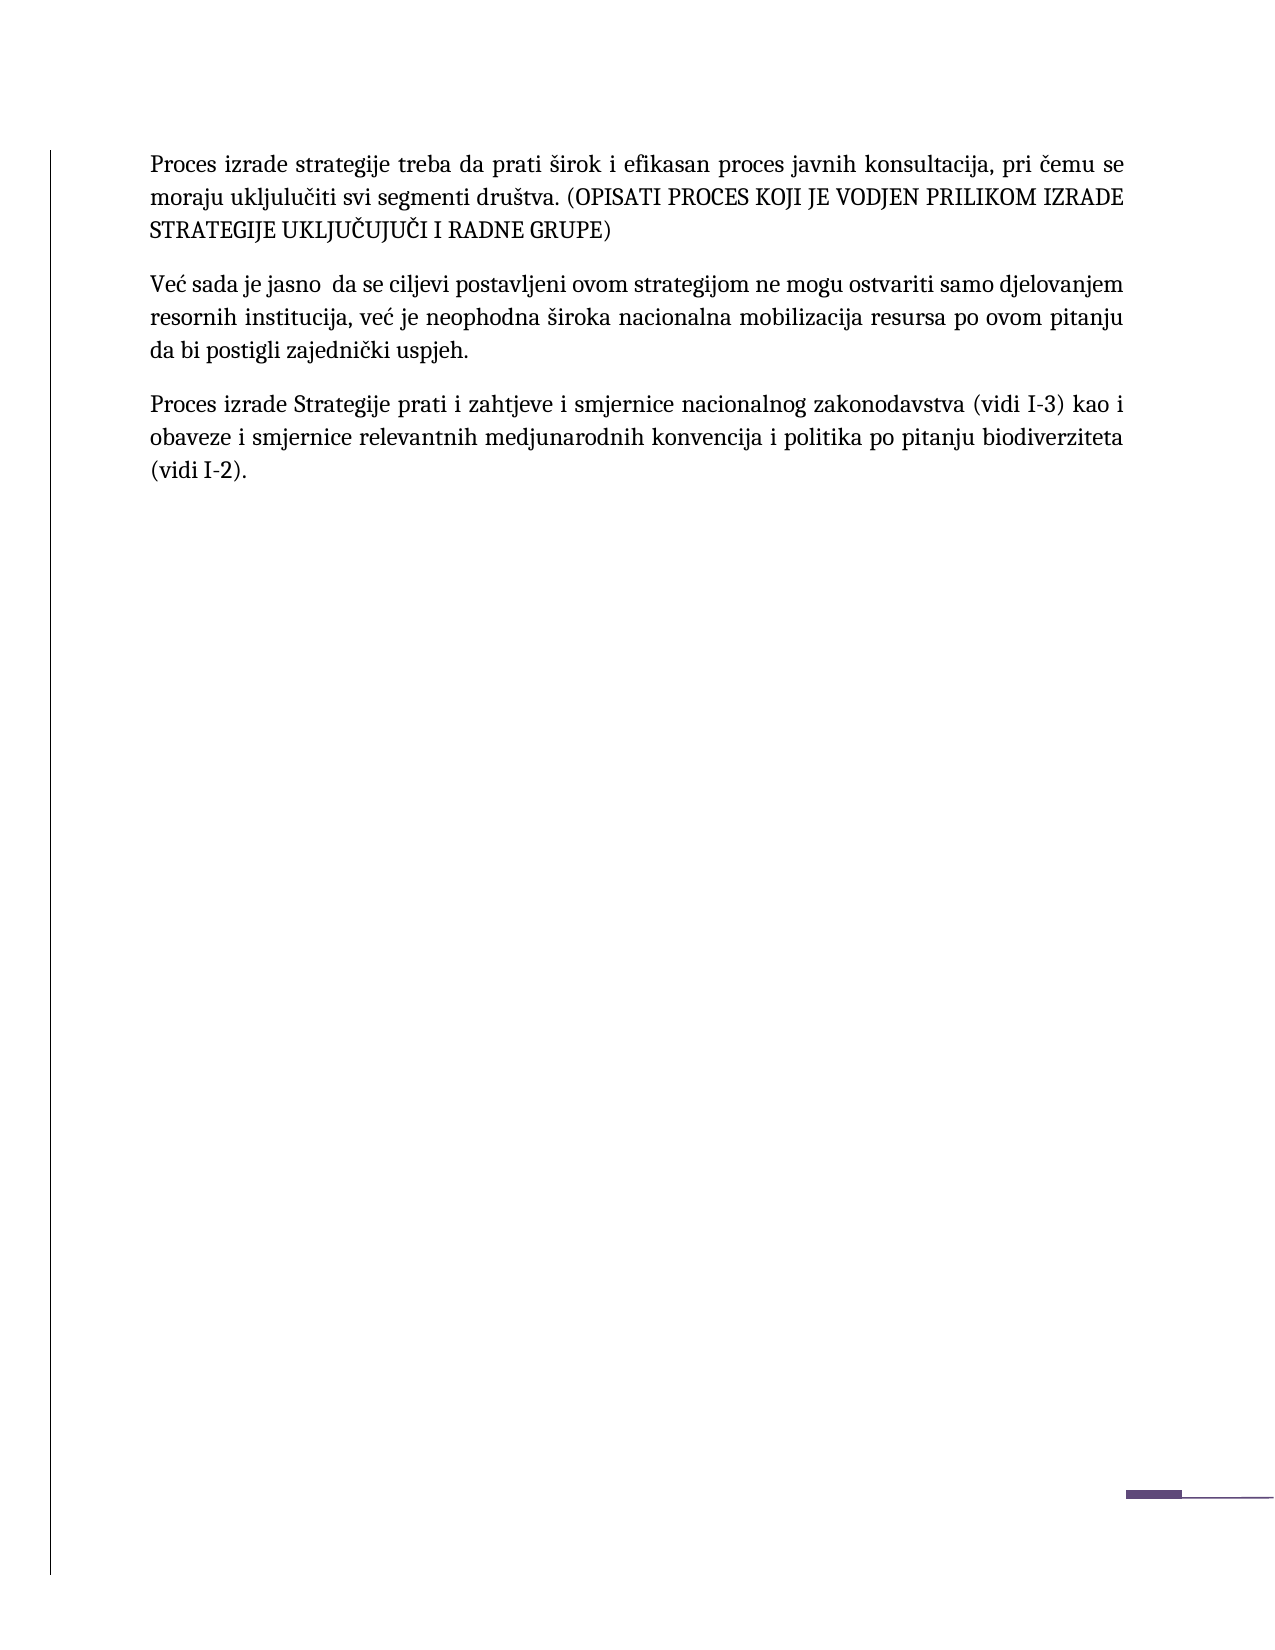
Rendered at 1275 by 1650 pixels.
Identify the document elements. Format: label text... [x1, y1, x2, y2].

text Proces izrade strategije treba da prati širok i efikasan proces javnih konsultacija, pri čemu se moraju ukljulučiti svi segmenti društva. (OPISATI PROCES KOJI JE VODJEN PRILIKOM IZRADE STRATEGIJE UKLJUČUJUČI I RADNE GRUPE) [150, 150, 1125, 245]
text Proces izrade Strategije prati i zahtjeve i smjernice nacionalnog zakonodavstva (vidi I-3) kao i obaveze i smjernice relevantnih medjunarodnih konvencija i politika po pitanju biodiverziteta (vidi I-2). [150, 390, 1125, 484]
text Već sada je jasno da se ciljevi postavljeni ovom strategijom ne mogu ostvariti samo djelovanjem resornih institucija, već je neophodna široka nacionalna mobilizacija resursa po ovom pitanju da bi postigli zajednički uspjeh. [150, 270, 1125, 365]
